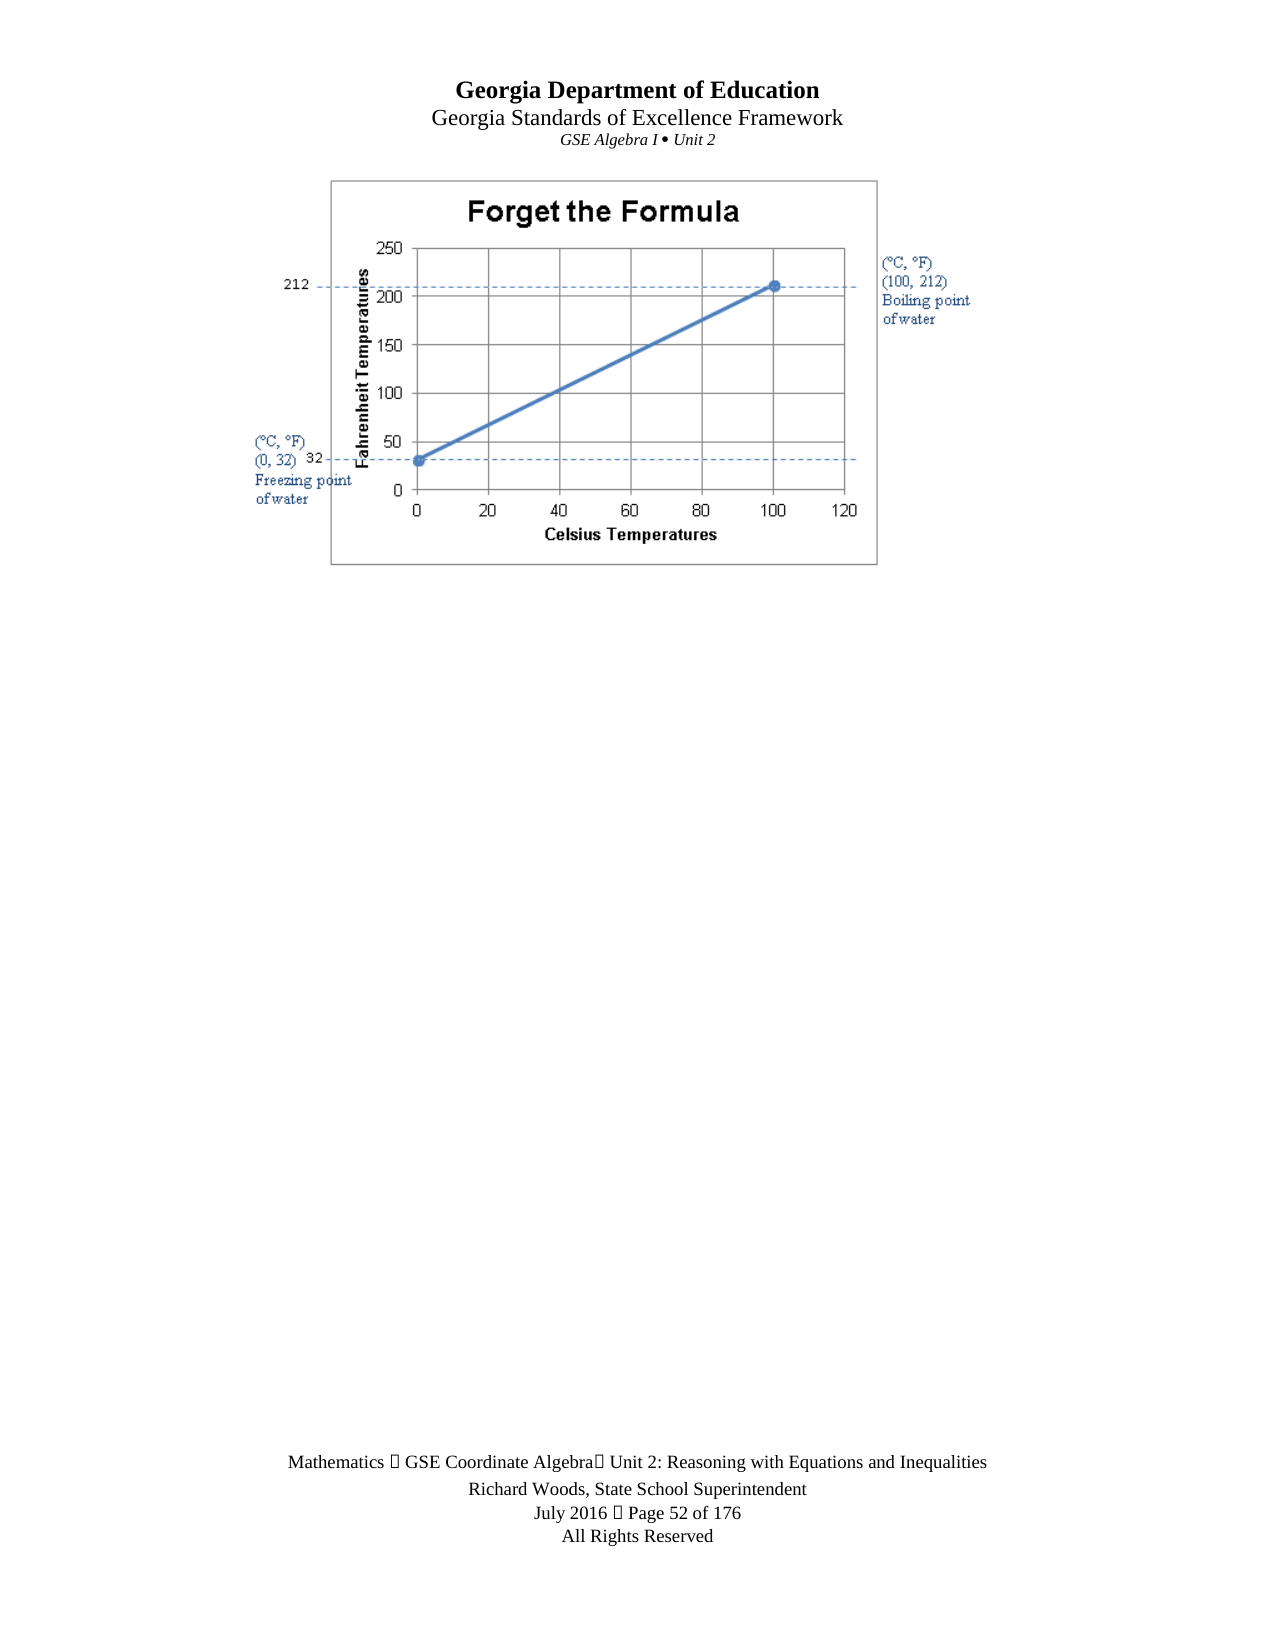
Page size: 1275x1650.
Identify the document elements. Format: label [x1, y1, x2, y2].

picture [247, 178, 983, 569]
